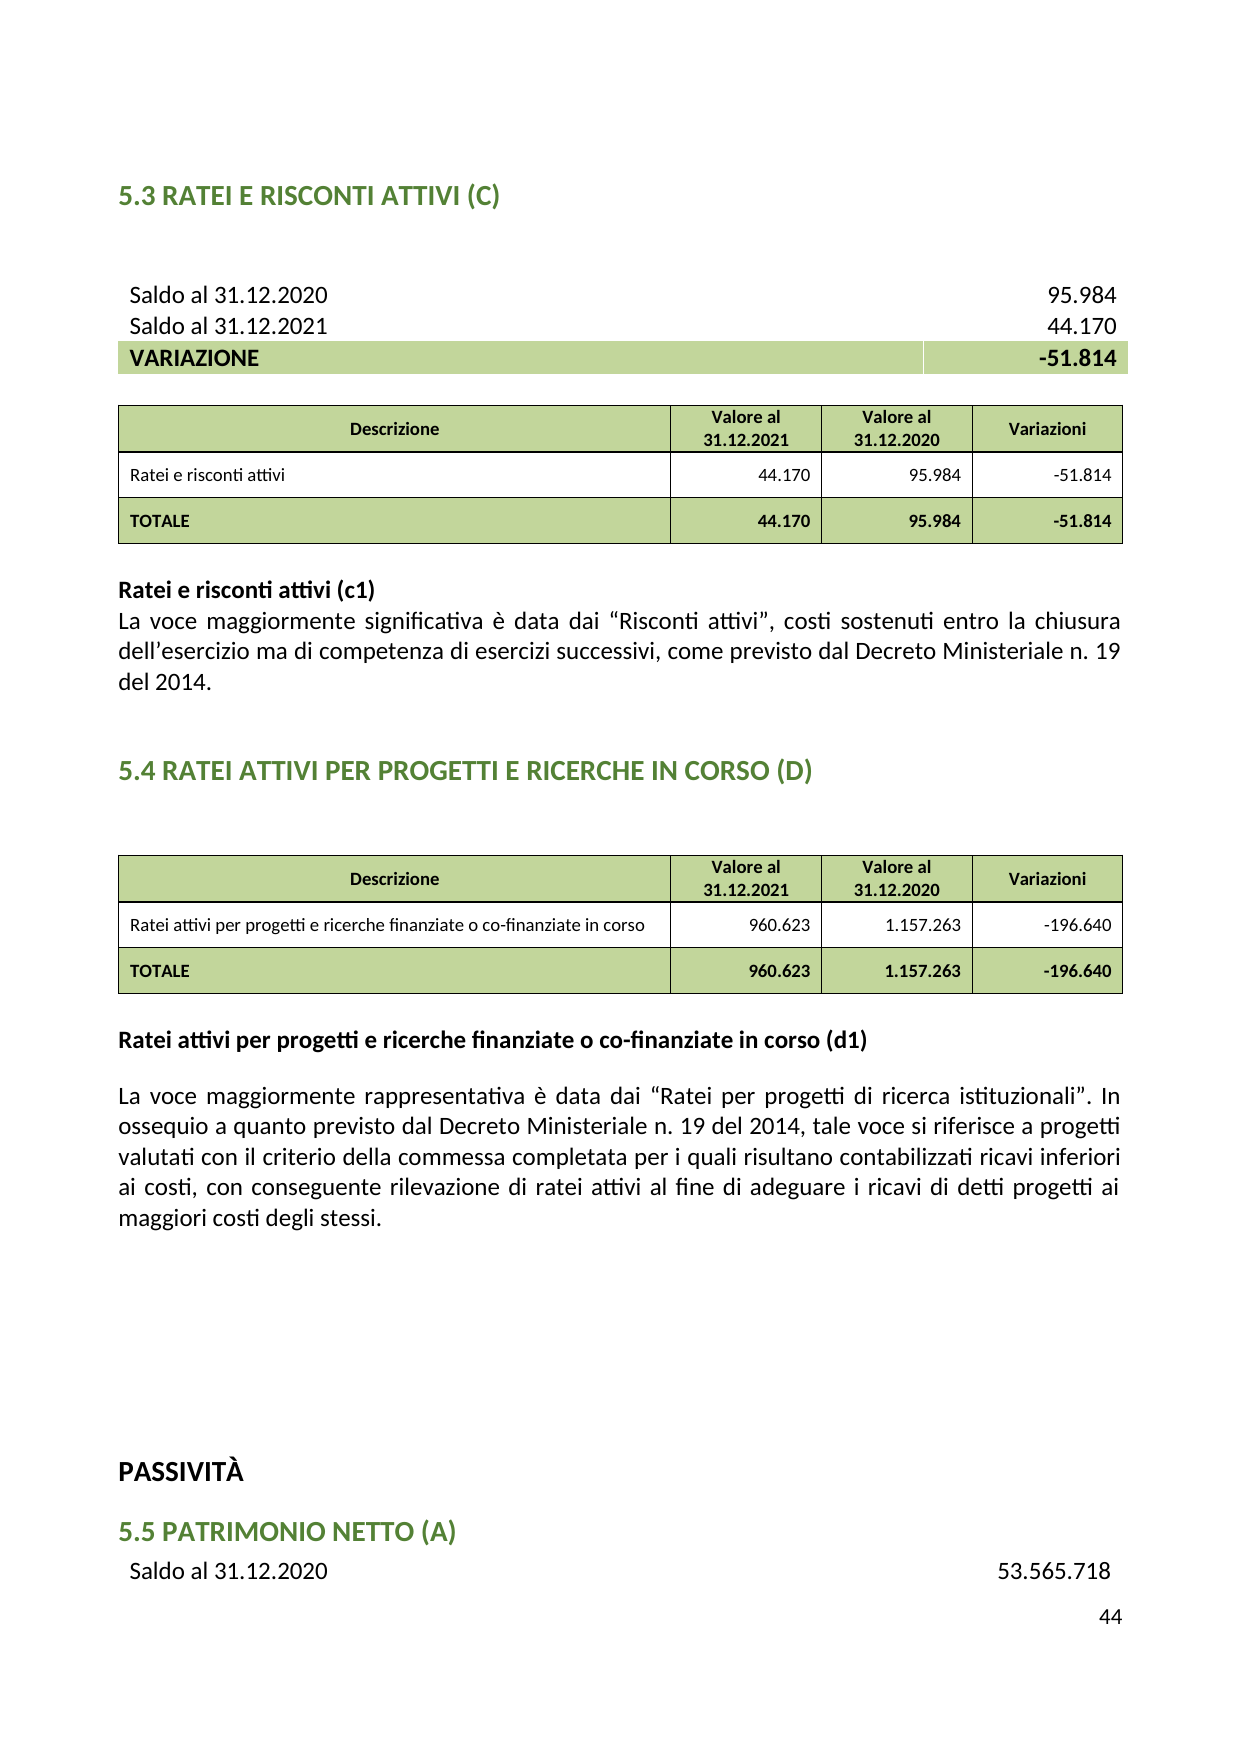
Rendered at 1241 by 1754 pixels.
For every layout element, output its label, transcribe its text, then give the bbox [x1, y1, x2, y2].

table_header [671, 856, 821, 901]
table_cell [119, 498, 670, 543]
text La voce maggiormente significativa è data dai “Risconti attivi”, costi sostenuti entro la chiusura dell’esercizio ma di competenza di esercizi successivi, come previsto dal Decreto Ministeriale n. 19 del 2014. [118, 605, 1122, 696]
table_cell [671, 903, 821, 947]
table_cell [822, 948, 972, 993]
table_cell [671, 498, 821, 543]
text PASSIVITÀ [118, 1453, 1122, 1488]
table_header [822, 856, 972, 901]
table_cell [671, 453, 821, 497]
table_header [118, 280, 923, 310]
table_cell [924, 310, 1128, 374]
text Ratei e risconti attivi (c1) [118, 574, 1122, 605]
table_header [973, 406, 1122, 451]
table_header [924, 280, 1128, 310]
text 5.4 RATEI ATTIVI PER PROGETTI E RICERCHE IN CORSO (D) [118, 752, 1122, 788]
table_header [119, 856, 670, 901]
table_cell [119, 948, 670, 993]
text La voce maggiormente rappresentativa è data dai “Ratei per progetti di ricerca istituzionali”. In ossequio a quanto previsto dal Decreto Ministeriale n. 19 del 2014, tale voce si riferisce a progetti valutati con il criterio della commessa completata per i quali risultano contabilizzati ricavi inferiori ai costi, con conseguente rilevazione di ratei attivi al fine di adeguare i ricavi di detti progetti ai maggiori costi degli stessi. [118, 1080, 1122, 1233]
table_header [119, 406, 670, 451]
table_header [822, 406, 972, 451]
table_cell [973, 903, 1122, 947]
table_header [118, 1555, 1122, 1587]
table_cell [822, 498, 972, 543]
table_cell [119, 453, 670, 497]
text 5.5 PATRIMONIO NETTO (A) [118, 1513, 1122, 1549]
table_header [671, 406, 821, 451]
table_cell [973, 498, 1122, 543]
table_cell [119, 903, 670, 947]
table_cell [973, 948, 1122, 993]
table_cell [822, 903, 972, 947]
text 5.3 RATEI E RISCONTI ATTIVI (C) [118, 177, 1122, 213]
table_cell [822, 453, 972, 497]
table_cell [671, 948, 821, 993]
text Ratei attivi per progetti e ricerche finanziate o co-finanziate in corso (d1) [118, 1024, 1122, 1055]
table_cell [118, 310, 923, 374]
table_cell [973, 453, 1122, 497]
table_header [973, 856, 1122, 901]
